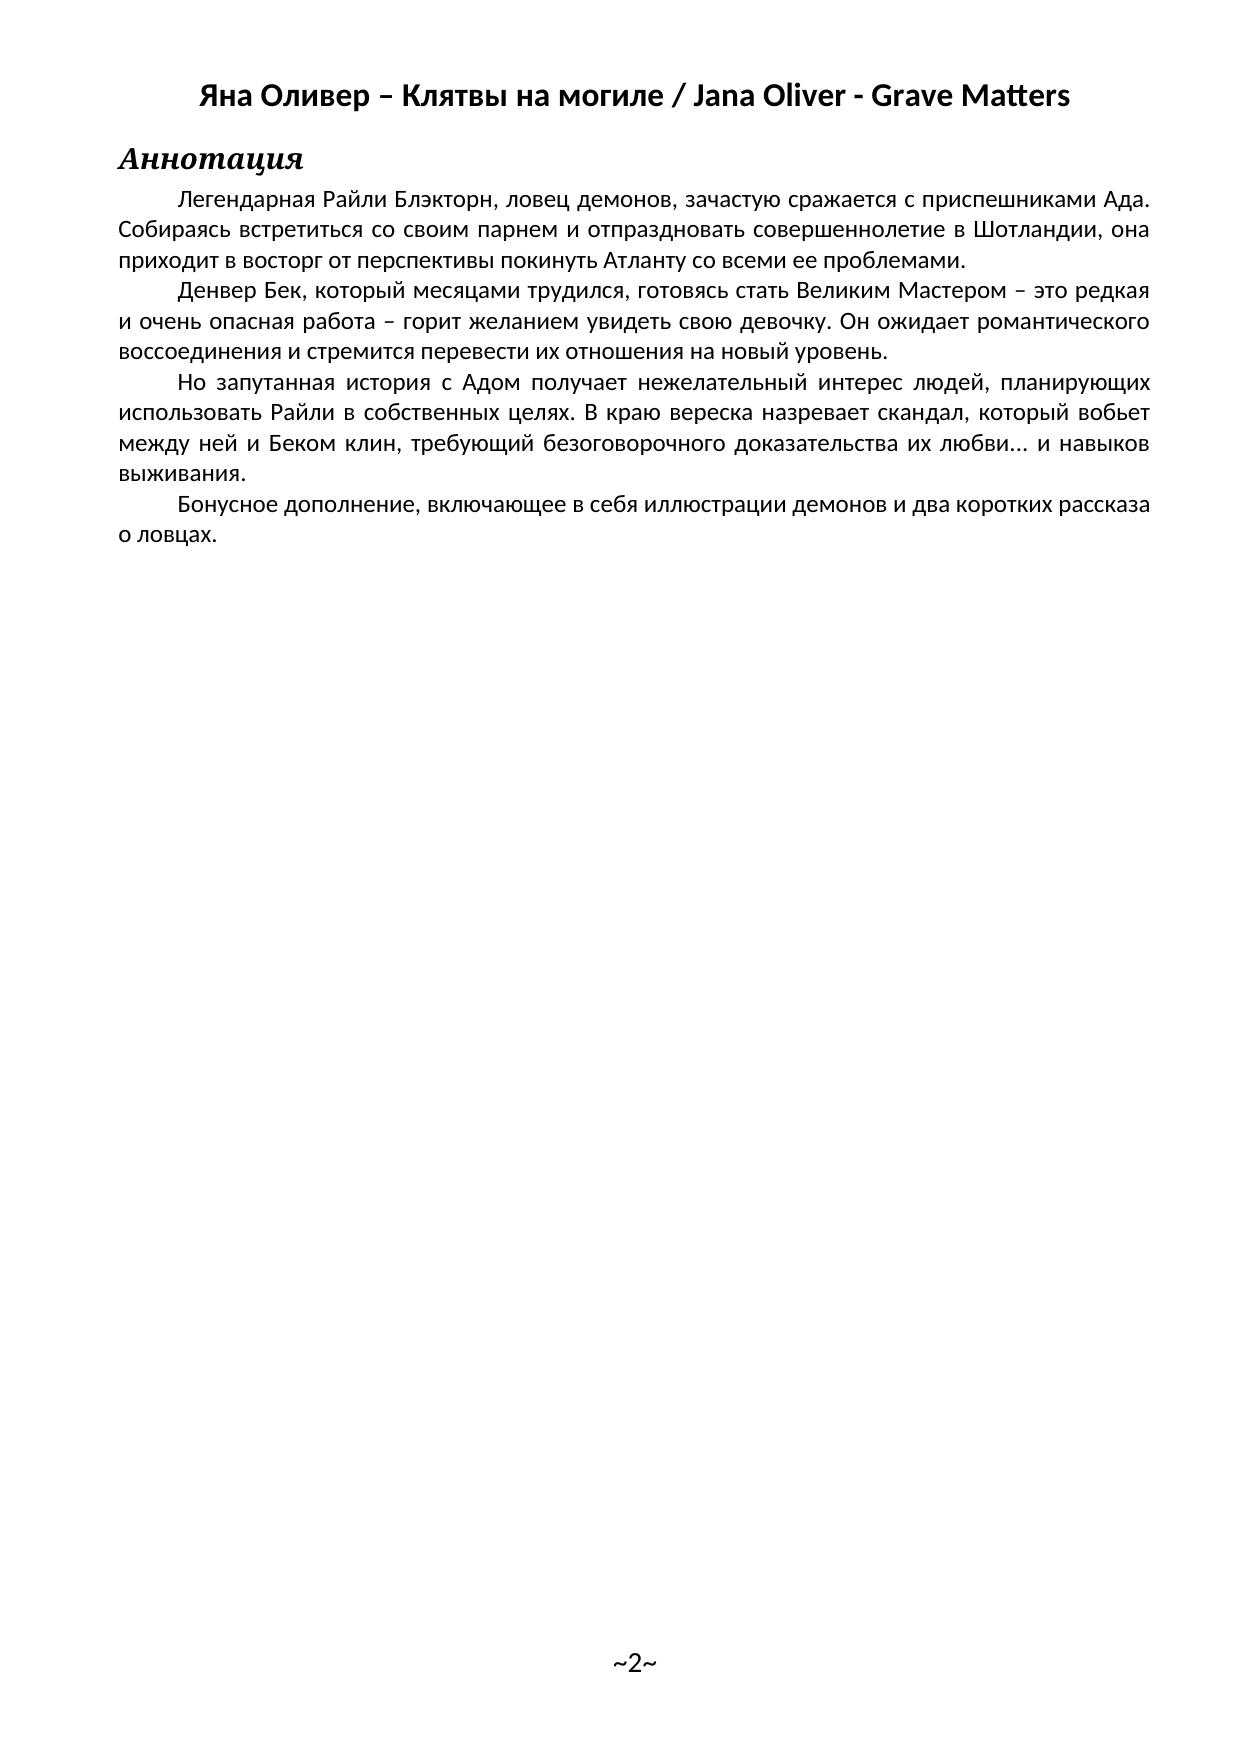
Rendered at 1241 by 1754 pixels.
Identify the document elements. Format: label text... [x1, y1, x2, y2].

text Бонусное дополнение, включающее в себя иллюстрации демонов и два коротких рассказа о ловцах. [118, 488, 1152, 549]
text Легендарная Райли Блэкторн, ловец демонов, зачастую сражается с приспешниками Ада. Собираясь встретиться со своим парнем и отпраздновать совершеннолетие в Шотландии, она приходит в восторг от перспективы покинуть Атланту со всеми ее проблемами. [118, 183, 1152, 274]
text Денвер Бек, который месяцами трудился, готовясь стать Великим Мастером – это редкая и очень опасная работа – горит желанием увидеть свою девочку. Он ожидает романтического воссоединения и стремится перевести их отношения на новый уровень. [118, 274, 1152, 366]
text Но запутанная история с Адом получает нежелательный интерес людей, планирующих использовать Райли в собственных целях. В краю вереска назревает скандал, который вобьет между ней и Беком клин, требующий безоговорочного доказательства их любви... и навыков выживания. [118, 366, 1152, 488]
subtitle Аннотация [118, 143, 1152, 177]
